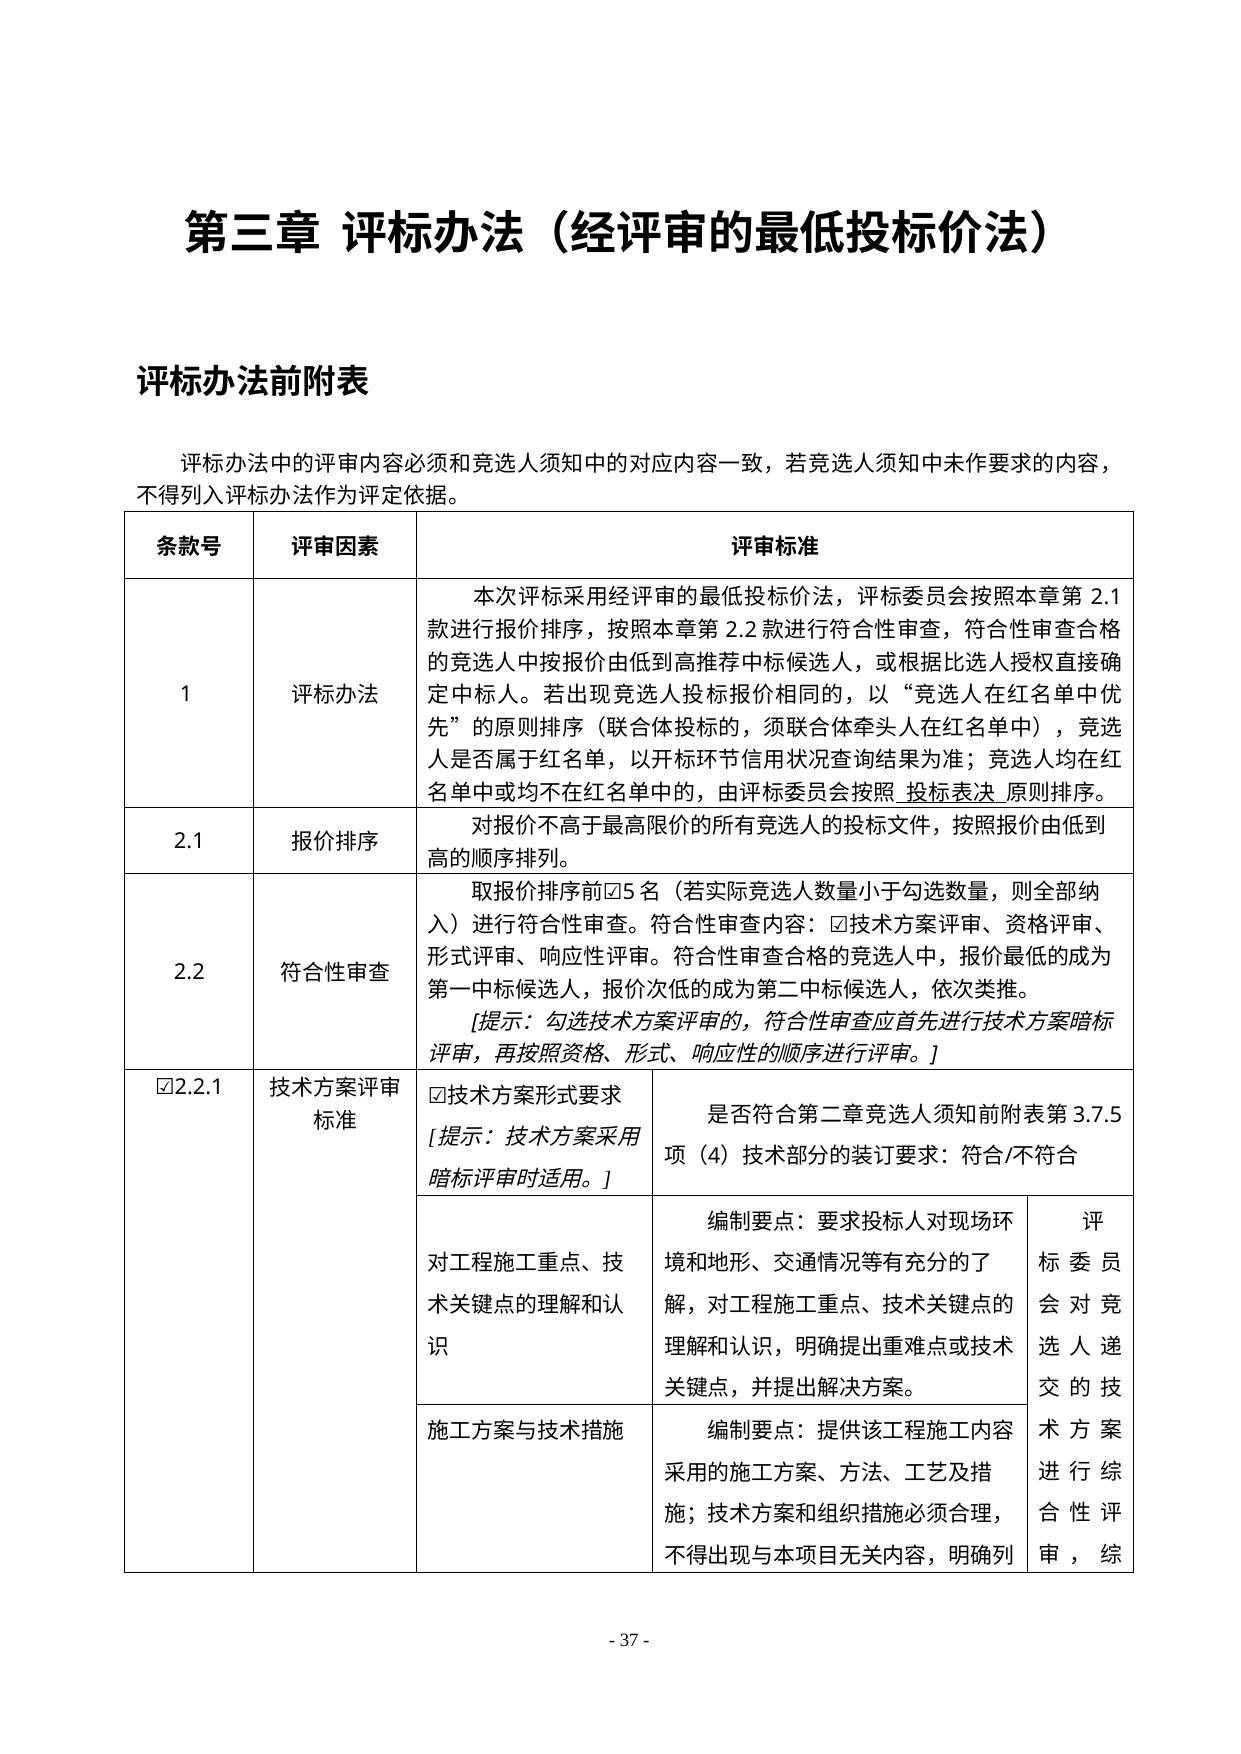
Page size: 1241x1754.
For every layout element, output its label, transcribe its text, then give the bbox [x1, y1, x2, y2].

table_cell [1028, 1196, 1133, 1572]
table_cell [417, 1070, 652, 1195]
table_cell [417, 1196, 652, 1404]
text 评标办法前附表 [136, 346, 1122, 411]
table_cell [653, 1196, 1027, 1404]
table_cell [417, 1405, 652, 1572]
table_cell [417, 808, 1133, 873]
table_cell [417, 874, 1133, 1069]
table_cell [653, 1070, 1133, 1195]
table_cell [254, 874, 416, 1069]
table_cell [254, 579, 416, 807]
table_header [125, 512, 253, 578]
text 评标办法中的评审内容必须和竞选人须知中的对应内容一致，若竞选人须知中未作要求的内容，不得列入评标办法作为评定依据。 [136, 446, 1122, 511]
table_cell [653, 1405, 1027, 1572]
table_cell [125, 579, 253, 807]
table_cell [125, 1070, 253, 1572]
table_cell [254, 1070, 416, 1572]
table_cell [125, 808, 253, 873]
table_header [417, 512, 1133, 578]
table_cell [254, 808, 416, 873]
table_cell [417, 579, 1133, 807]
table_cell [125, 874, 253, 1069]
subtitle 第三章 评标办法（经评审的最低投标价法） [136, 181, 1122, 279]
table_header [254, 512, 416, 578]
